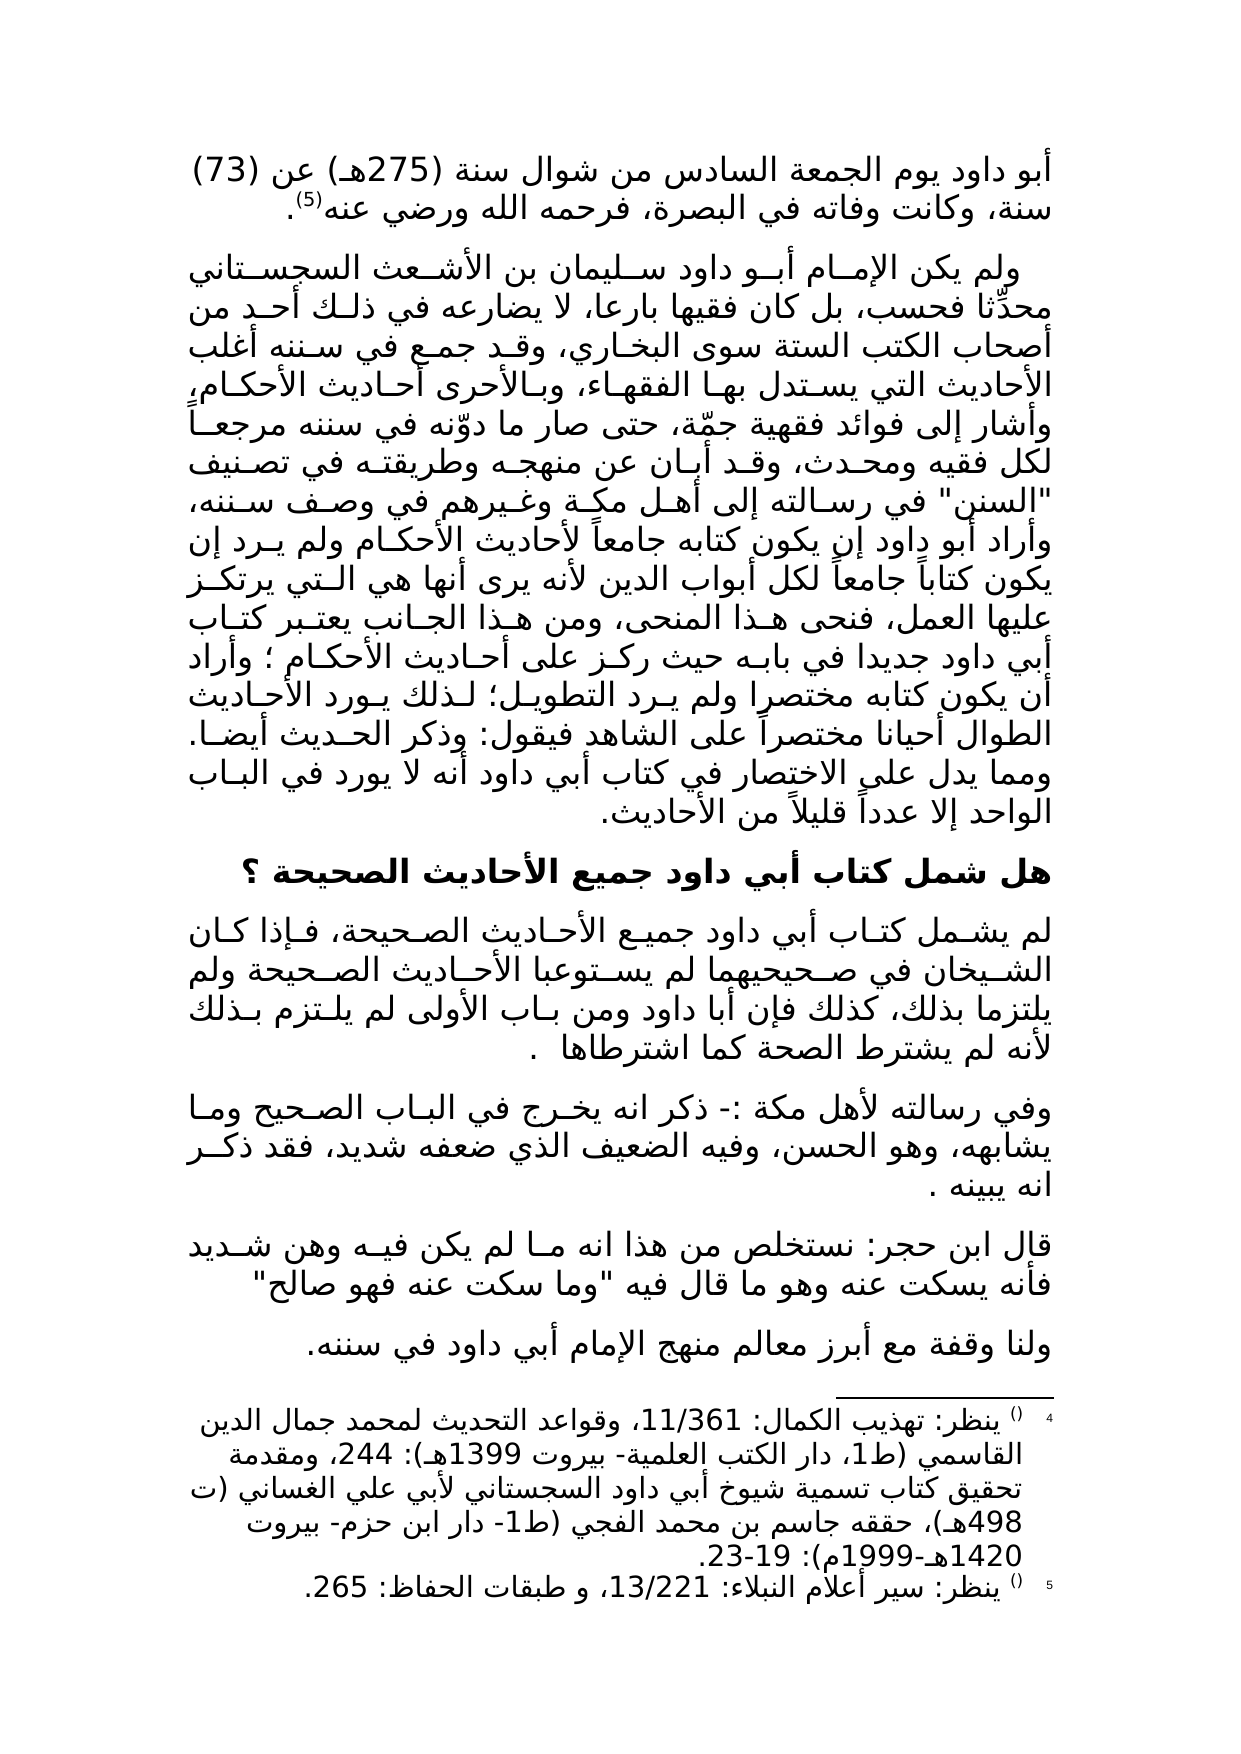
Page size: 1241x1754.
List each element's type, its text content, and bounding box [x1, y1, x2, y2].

text قال ابن حجر: نستخلص من هذا انه ما لم يكن فيه وهن شديد فأنه يسكت عنه وهو ما قال فيه "وما سكت عنه فهو صالح" [187, 1226, 1053, 1303]
text وفي رسالته لأهل مكة :- ذكر انه يخرج في الباب الصحيح وما يشابهه، وهو الحسن، وفيه الضعيف الذي ضعفه شديد، فقد ذكر انه يبينه . [187, 1088, 1053, 1205]
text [187, 150, 1053, 228]
text ولم يكن الإمام أبو داود سليمان بن الأشعث السجستاني محدِّثا فحسب، بل كان فقيها بارعا، لا يضارعه في ذلك أحد من أصحاب الكتب الستة سوى البخاري، وقد جمع في سننه أغلب الأحاديث التي يستدل بها الفقهاء، وبالأحرى أحاديث الأحكام، وأشار إلى فوائد فقهية جمّة، حتى صار ما دوّنه في سننه مرجعاً لكل فقيه ومحدث، وقد أبان عن منهجه وطريقته في تصنيف "السنن" في رسالته إلى أهل مكة وغيرهم في وصف سننه، وأراد أبو داود إن يكون كتابه جامعاً لأحاديث الأحكام ولم يرد إن يكون كتاباً جامعاً لكل أبواب الدين لأنه يرى أنها هي التي يرتكز عليها العمل، فنحى هذا المنحى، ومن هذا الجانب يعتبر كتاب أبي داود جديدا في بابه حيث ركز على أحاديث الأحكام ؛ وأراد أن يكون كتابه مختصرا ولم يرد التطويل؛ لذلك يورد الأحاديث الطوال أحيانا مختصراً على الشاهد فيقول: وذكر الحديث أيضا. ومما يدل على الاختصار في كتاب أبي داود أنه لا يورد في الباب الواحد إلا عدداً قليلاً من الأحاديث. [187, 248, 1053, 831]
text هل شمل كتاب أبي داود جميع الأحاديث الصحيحة ؟ [187, 852, 1053, 891]
text ولنا وقفة مع أبرز معالم منهج الإمام أبي داود في سننه. [187, 1324, 1053, 1363]
text لم يشمل كتاب أبي داود جميع الأحاديث الصحيحة، فإذا كان الشيخان في صحيحيهما لم يستوعبا الأحاديث الصحيحة ولم يلتزما بذلك، كذلك فإن أبا داود ومن باب الأولى لم يلتزم بذلك لأنه لم يشترط الصحة كما اشترطاها . [187, 912, 1053, 1067]
